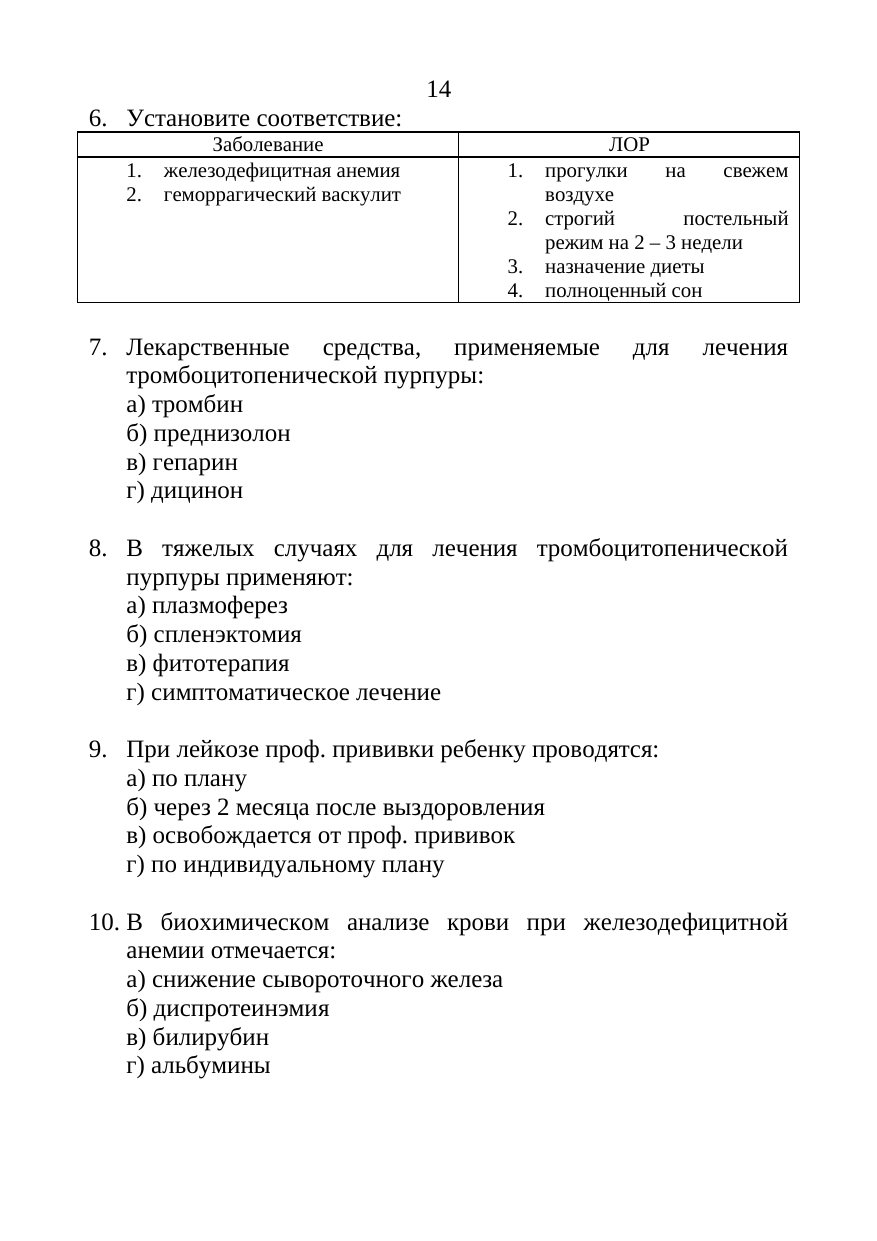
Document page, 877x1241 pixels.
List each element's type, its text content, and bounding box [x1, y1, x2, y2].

text б) спленэктомия [126, 619, 788, 648]
text в) освобождается от проф. прививок [126, 820, 788, 849]
text г) дицинон [126, 475, 788, 504]
text в) фитотерапия [126, 648, 788, 677]
text б) через 2 месяца после выздоровления [126, 792, 788, 820]
text б) диспротеинэмия [126, 993, 788, 1022]
list При лейкозе проф. прививки ребенку проводятся: [89, 734, 788, 763]
text г) симптоматическое лечение [126, 677, 788, 705]
text а) плазмоферез [126, 590, 788, 619]
text в) гепарин [126, 447, 788, 475]
text б) преднизолон [126, 418, 788, 447]
text а) снижение сывороточного железа [126, 964, 788, 993]
list Установите соответствие: [89, 103, 788, 131]
text г) по индивидуальному плану [126, 849, 788, 878]
table_cell прогулки на свежем воздухе строгий постельный режим на 2 – 3 недели назначение диеты полноценный сон [459, 158, 799, 302]
text в) билирубин [126, 1022, 788, 1050]
list Лекарственные средства, применяемые для лечения тромбоцитопенической пурпуры: [89, 332, 788, 389]
table_cell железодефицитная анемия геморрагический васкулит [78, 158, 458, 302]
table_header Заболевание [78, 133, 458, 156]
table_header ЛОР [459, 133, 799, 156]
list В биохимическом анализе крови при железодефицитной анемии отмечается: [89, 907, 788, 964]
list В тяжелых случаях для лечения тромбоцитопенической пурпуры применяют: [89, 533, 788, 590]
text а) тромбин [126, 389, 788, 418]
text г) альбумины [126, 1050, 788, 1079]
text а) по плану [126, 763, 788, 792]
